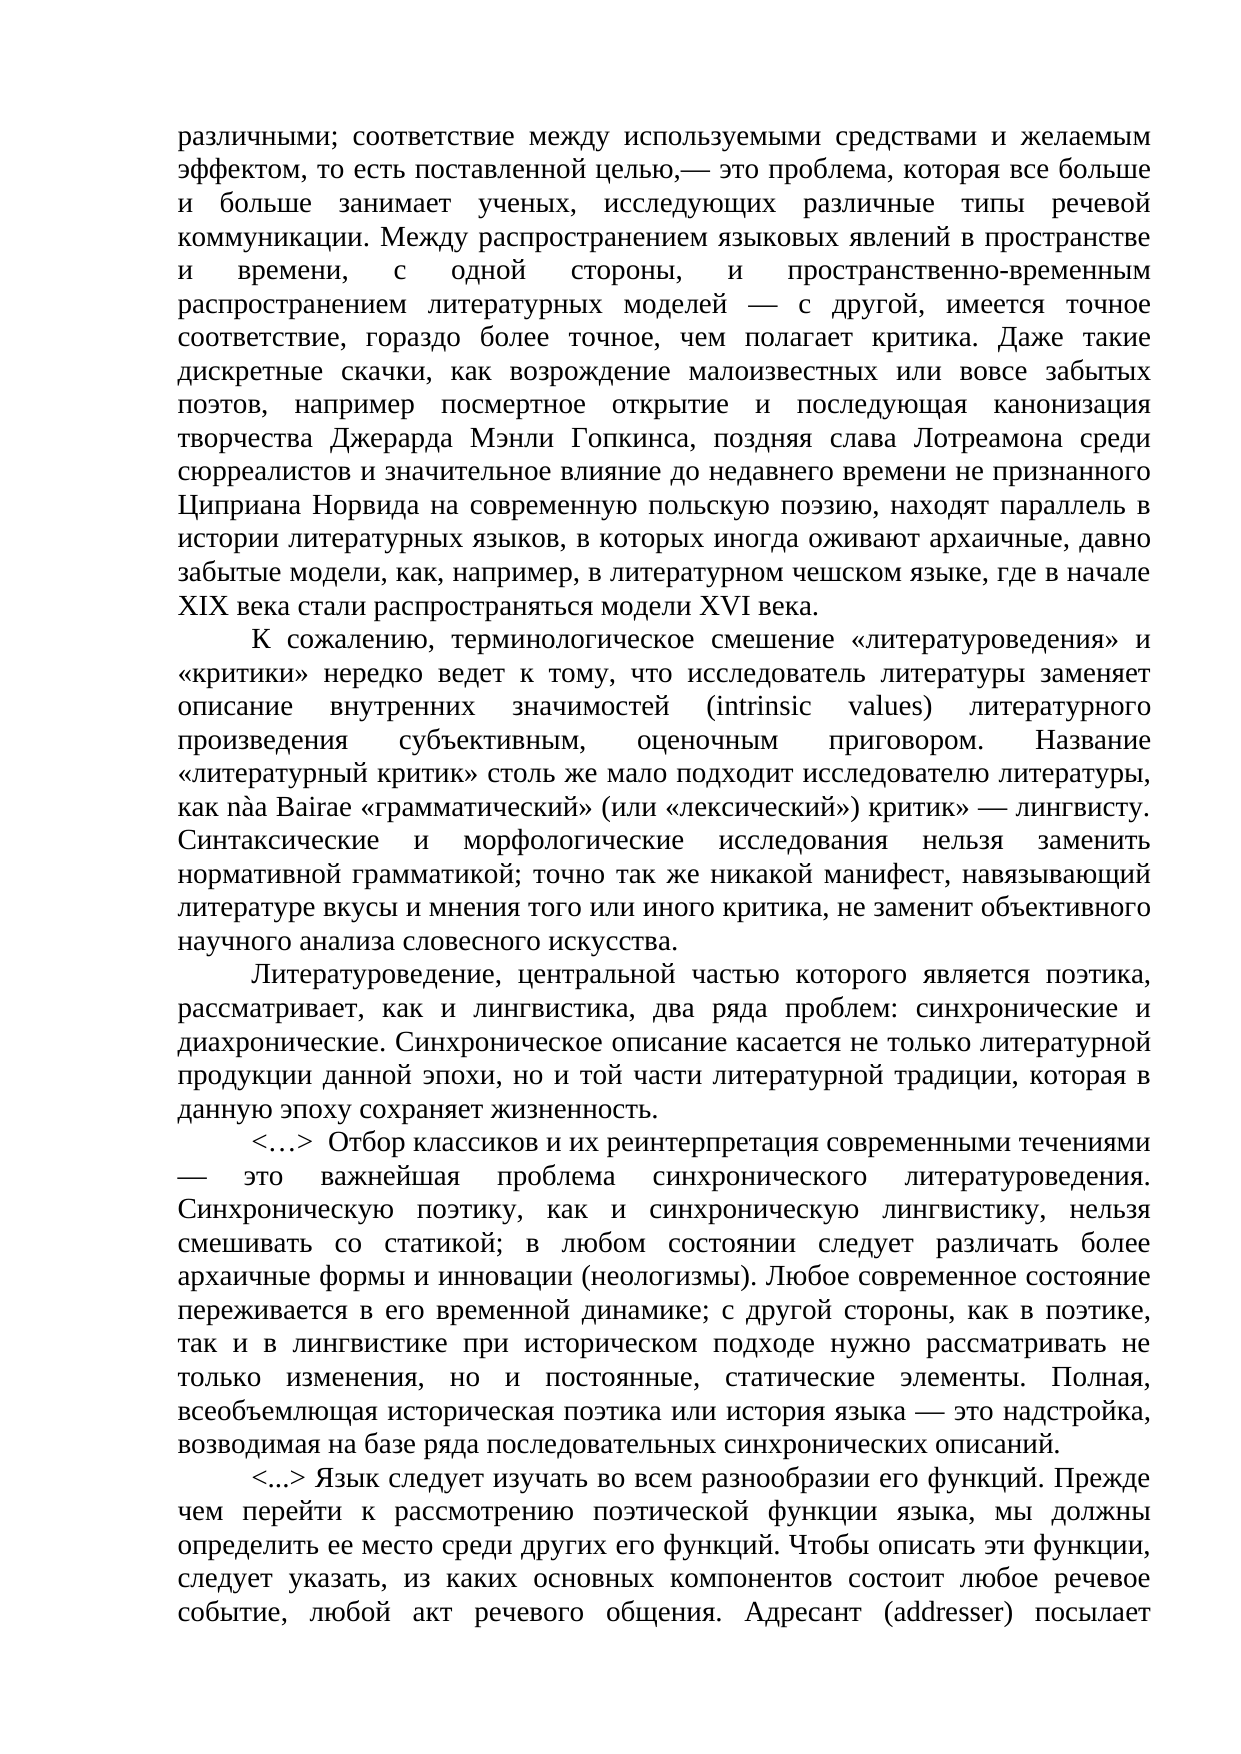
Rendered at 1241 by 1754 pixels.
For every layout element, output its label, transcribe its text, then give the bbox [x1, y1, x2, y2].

text Литературоведение, центральной частью которого является поэтика, рассматривает, как и лингвистика, два ряда проблем: синхронические и диахронические. Синхроническое описание касается не только литературной продукции данной эпохи, но и той части литературной традиции, которая в данную эпоху сохраняет жизненность. [177, 957, 1152, 1124]
text <…> Отбор классиков и их реинтерпретация современными течениями — это важнейшая проблема синхронического литературоведения. Синхроническую поэтику, как и синхроническую лингвистику, нельзя смешивать со статикой; в любом состоянии следует различать более архаичные формы и инновации (неологизмы). Любое современное состояние переживается в его временной динамике; с другой стороны, как в поэтике, так и в лингвистике при историческом подходе нужно рассматривать не только изменения, но и постоянные, статические элементы. Полная, всеобъемлющая историческая поэтика или история языка — это надстройка, возводимая на базе ряда последовательных синхронических описаний. [177, 1124, 1152, 1460]
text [177, 1460, 1152, 1627]
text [177, 118, 1152, 621]
text К сожалению, терминологическое смешение «литературоведения» и «критики» нередко ведет к тому, что исследователь литературы заменяет описание внутренних значимостей (intrinsic values) литературного произведения субъективным, оценочным приговором. Название «литературный критик» столь же мало подходит исследователю литературы, как nàa Bairae «грамматический» (или «лексический») критик» — лингвисту. Синтаксические и морфологические исследования нельзя заменить нормативной грамматикой; точно так же никакой манифест, навязывающий литературе вкусы и мнения того или иного критика, не заменит объективного научного анализа словесного искусства. [177, 621, 1152, 957]
